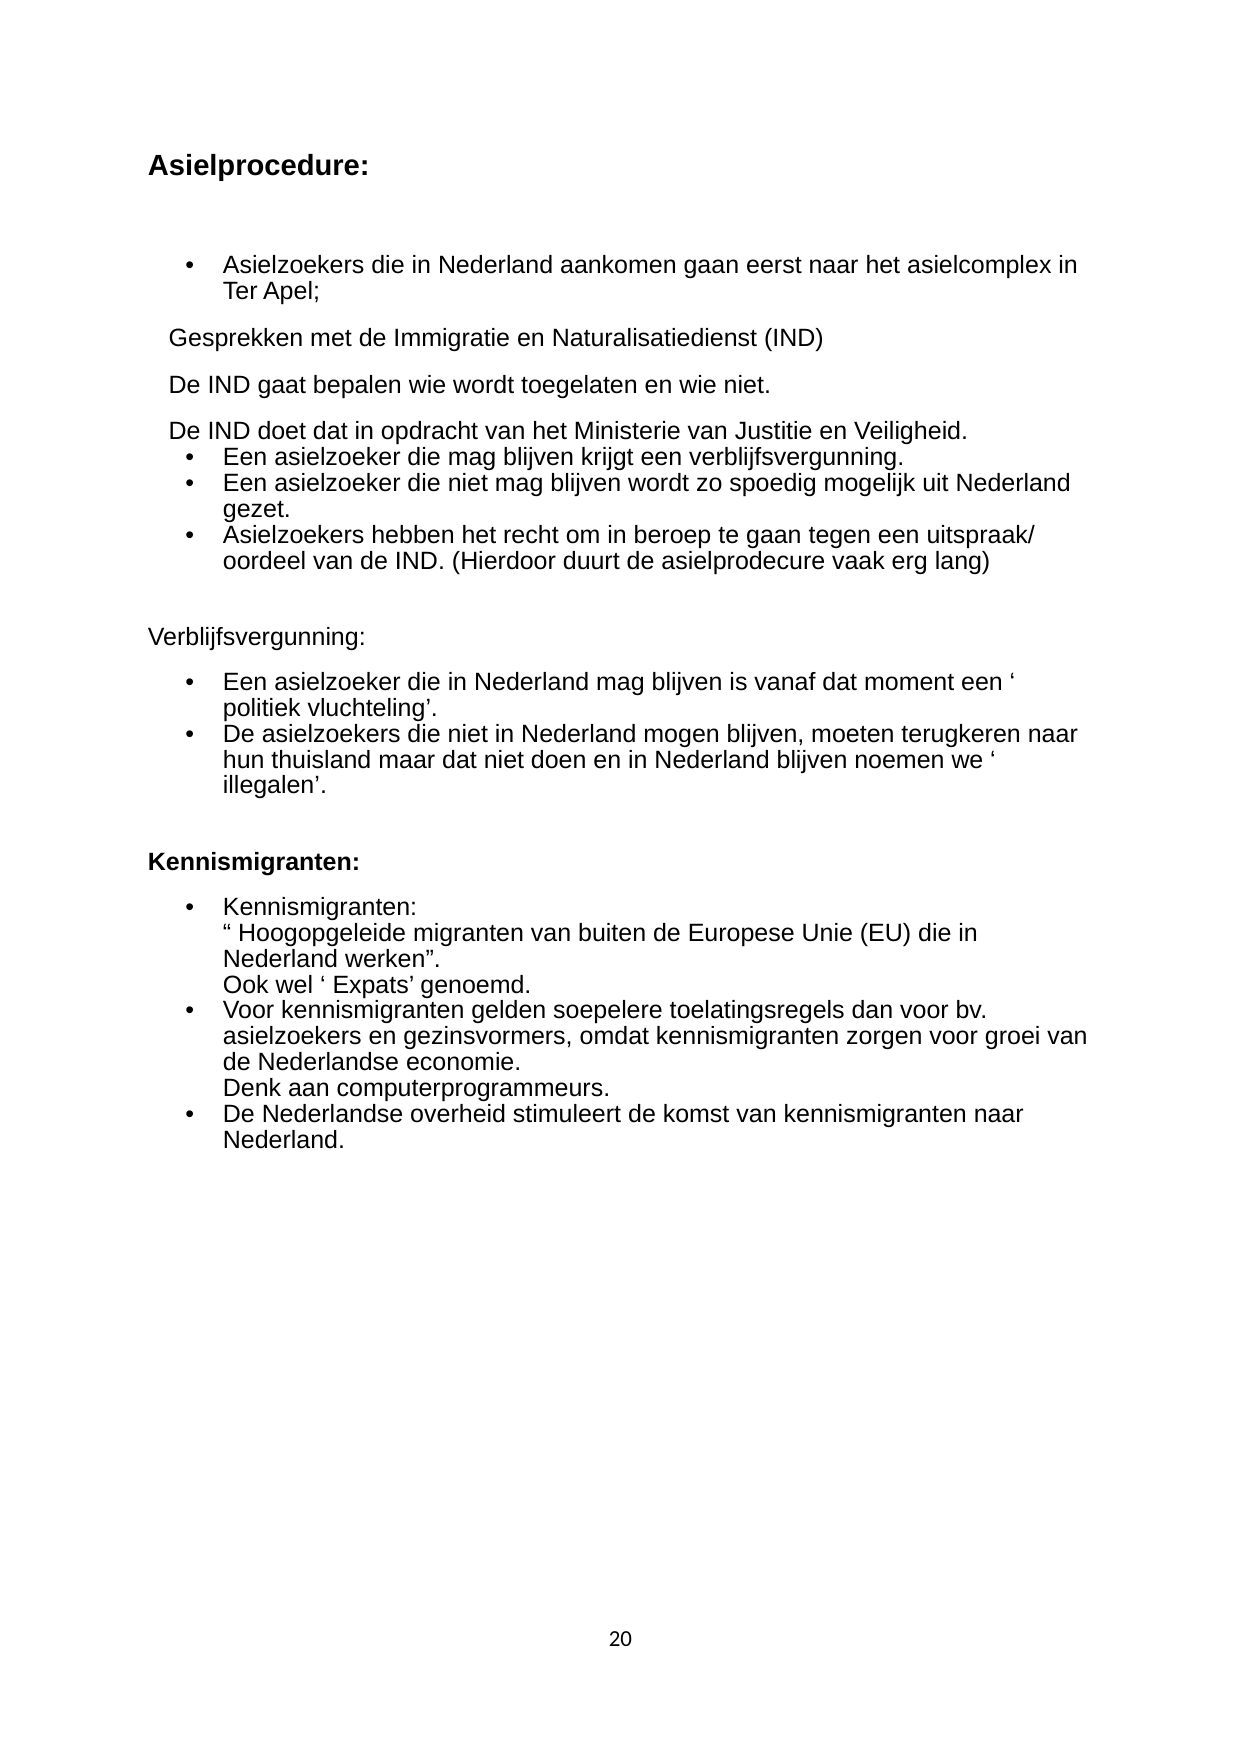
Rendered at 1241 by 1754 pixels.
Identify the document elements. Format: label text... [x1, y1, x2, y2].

list Asielzoekers die in Nederland aankomen gaan eerst naar het asielcomplex in Ter Apel; [185, 253, 1093, 305]
list De Nederlandse overheid stimuleert de komst van kennismigranten naar Nederland. [185, 1102, 1093, 1154]
text De IND doet dat in opdracht van het Ministerie van Justitie en Veiligheid. [148, 419, 1093, 445]
text Gesprekken met de Immigratie en Naturalisatiedienst (IND) [148, 326, 1093, 352]
list De asielzoekers die niet in Nederland mogen blijven, moeten terugkeren naar hun thuisland maar dat niet doen en in Nederland blijven noemen we ‘ illegalen’. [185, 722, 1093, 799]
list Kennismigranten: “ Hoogopgeleide migranten van buiten de Europese Unie (EU) die in Nederland werken”. Ook wel ‘ Expats’ genoemd. [185, 895, 1093, 998]
list Asielzoekers hebben het recht om in beroep te gaan tegen een uitspraak/ oordeel van de IND. (Hierdoor duurt de asielprodecure vaak erg lang) [185, 523, 1093, 574]
list Een asielzoeker die in Nederland mag blijven is vanaf dat moment een ‘ politiek vluchteling’. [185, 670, 1093, 722]
list Een asielzoeker die niet mag blijven wordt zo spoedig mogelijk uit Nederland gezet. [185, 471, 1093, 523]
text Kennismigranten: [148, 847, 1093, 876]
list Een asielzoeker die mag blijven krijgt een verblijfsvergunning. [185, 445, 1093, 471]
text Asielprocedure: [148, 148, 1093, 181]
text Verblijfsvergunning: [148, 622, 1093, 651]
list Voor kennismigranten gelden soepelere toelatingsregels dan voor bv. asielzoekers en gezinsvormers, omdat kennismigranten zorgen voor groei van de Nederlandse economie. Denk aan computerprogrammeurs. [185, 998, 1093, 1102]
text De IND gaat bepalen wie wordt toegelaten en wie niet. [148, 372, 1093, 398]
